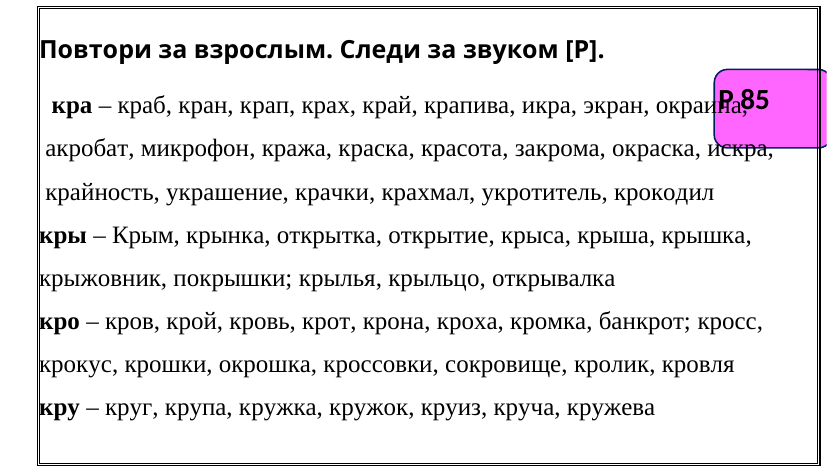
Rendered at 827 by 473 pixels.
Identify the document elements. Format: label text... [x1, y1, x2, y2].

text кра – краб, кран, крап, крах, край, крапива, икра, экран, окраина, [40, 90, 805, 119]
text акробат, микрофон, кража, краска, красота, закрома, окраска, искра, [40, 133, 805, 162]
text кры – Крым, крынка, открытка, открытие, крыса, крыша, крышка, крыжовник, покрышки; крылья, крыльцо, открывалка [40, 220, 805, 292]
text кро – кров, крой, кровь, крот, крона, кроха, кромка, банкрот; кросс, крокус, крошки, окрошка, кроссовки, сокровище, кролик, кровля [40, 306, 805, 378]
text крайность, украшение, крачки, крахмал, укротитель, крокодил [40, 177, 805, 205]
text кру – круг, крупа, кружка, кружок, круиз, круча, кружева [40, 392, 805, 421]
